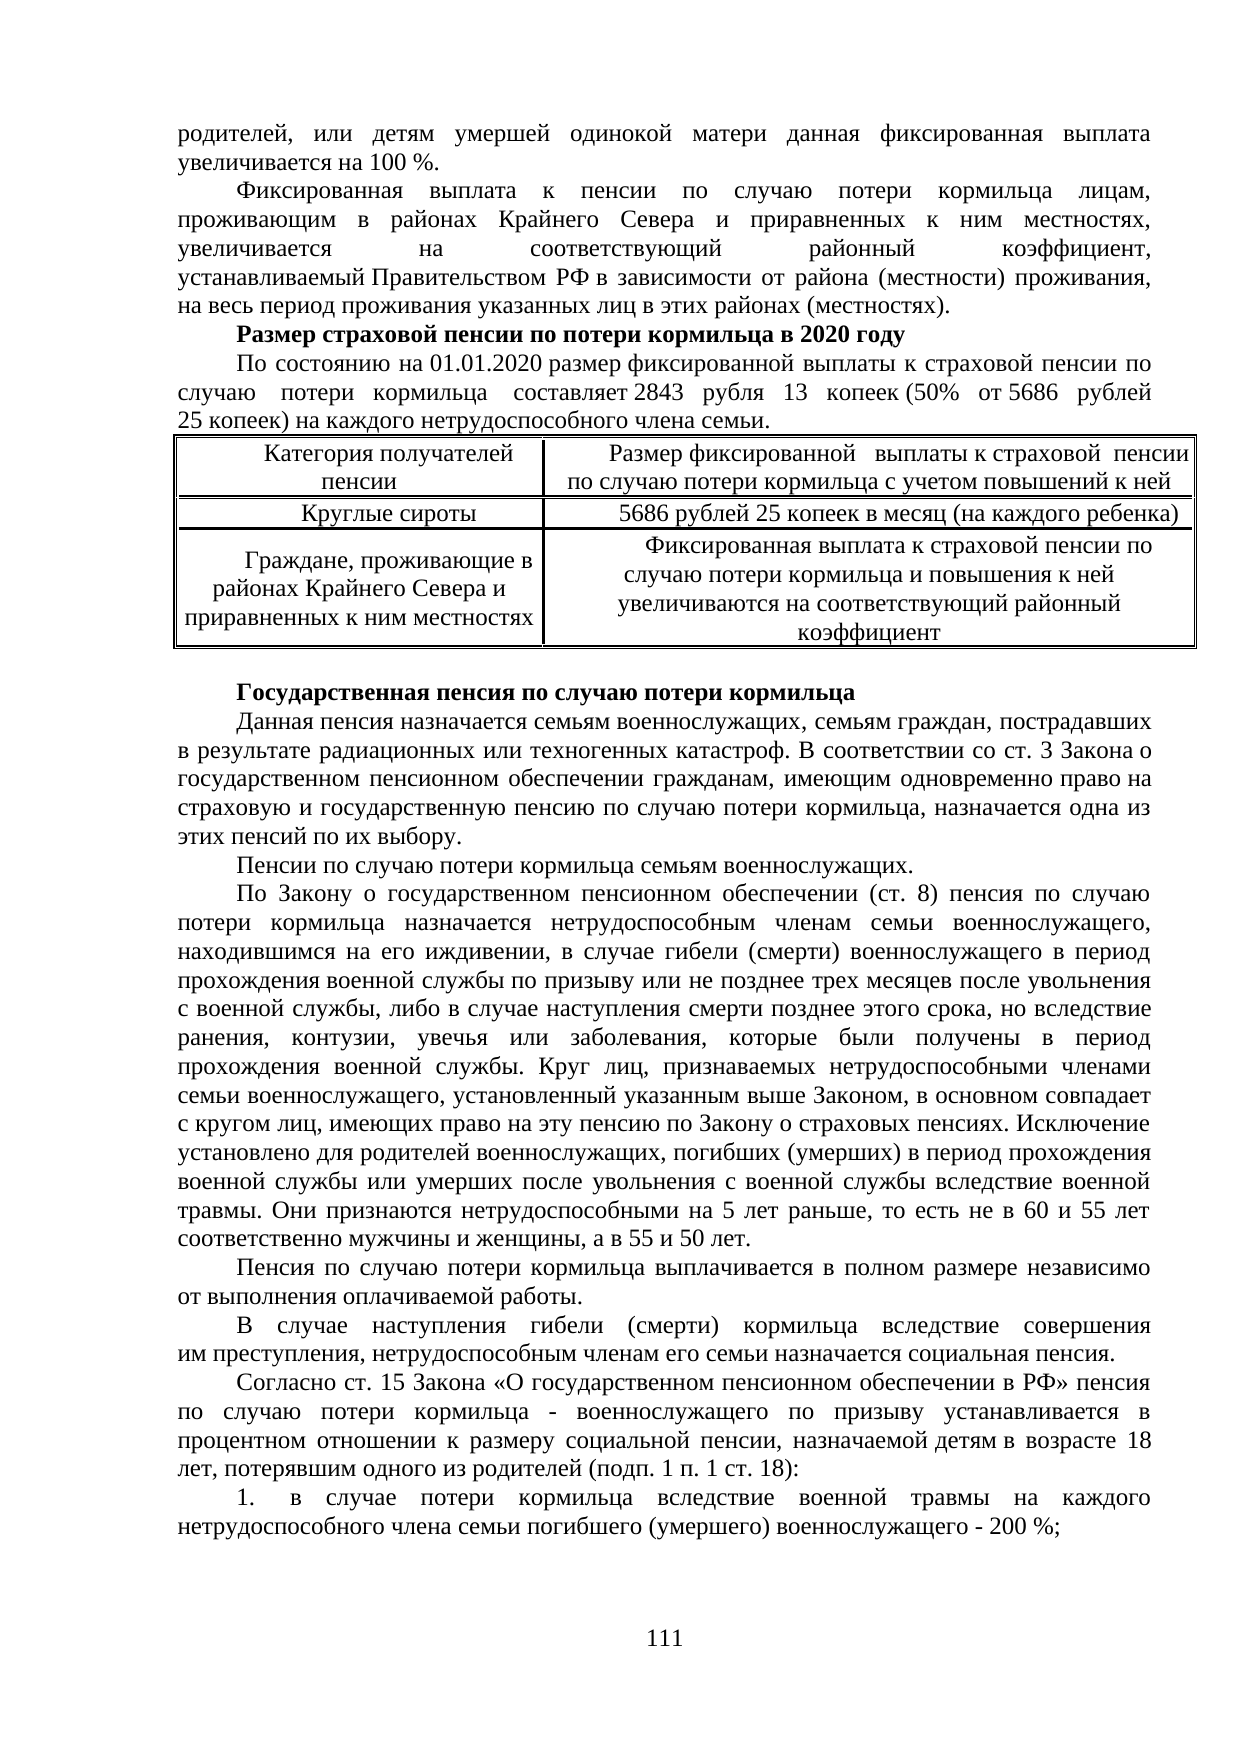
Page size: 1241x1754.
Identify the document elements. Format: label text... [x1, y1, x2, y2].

text Пенсии по случаю потери кормильца семьям военнослужащих. [177, 850, 1152, 878]
text Согласно ст. 15 Закона «О государственном пенсионном обеспечении в РФ» пенсия по случаю потери кормильца - военнослужащего по призыву устанавливается в процентном отношении к размеру социальной пенсии, назначаемой детям в возрасте 18 лет, потерявшим одного из родителей (подп. 1 п. 1 ст. 18): [177, 1367, 1152, 1482]
text По состоянию на 01.01.2020 размер фиксированной выплаты к страховой пенсии по случаю потери кормильца составляет 2843 рубля 13 копеек (50% от 5686 рублей 25 копеек) на каждого нетрудоспособного члена семьи. [177, 348, 1152, 434]
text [177, 118, 1152, 176]
table_cell Фиксированная выплата к страховой пенсии по случаю потери кормильца и повышения к ней увеличиваются на соответствующий районный коэффициент [543, 527, 1194, 645]
table_cell Граждане, проживающие в районах Крайнего Севера и приравненных к ним местностях [177, 527, 543, 645]
text Пенсия по случаю потери кормильца выплачивается в полном размере независимо от выполнения оплачиваемой работы. [177, 1252, 1152, 1310]
text Государственная пенсия по случаю потери кормильца [177, 677, 1152, 706]
table_cell 5686 рублей 25 копеек в месяц (на каждого ребенка) [545, 495, 1194, 527]
text По Закону о государственном пенсионном обеспечении (ст. 8) пенсия по случаю потери кормильца назначается нетрудоспособным членам семьи военнослужащего, находившимся на его иждивении, в случае гибели (смерти) военнослужащего в период прохождения военной службы по призыву или не позднее трех месяцев после увольнения с военной службы, либо в случае наступления смерти позднее этого срока, но вследствие ранения, контузии, увечья или заболевания, которые были получены в период прохождения военной службы. Круг лиц, признаваемых нетрудоспособными членами семьи военнослужащего, установленный указанным выше Законом, в основном совпадает с кругом лиц, имеющих право на эту пенсию по Закону о страховых пенсиях. Исключение установлено для родителей военнослужащих, погибших (умерших) в период прохождения военной службы или умерших после увольнения с военной службы вследствие военной травмы. Они признаются нетрудоспособными на 5 лет раньше, то есть не в 60 и 55 лет соответственно мужчины и женщины, а в 55 и 50 лет. [177, 878, 1152, 1252]
table_header Размер фиксированной выплаты к страховой пенсии по случаю потери кормильца с учетом повышений к ней [543, 438, 1194, 495]
list в случае потери кормильца вследствие военной травмы на каждого нетрудоспособного члена семьи погибшего (умершего) военнослужащего - 200 %; [177, 1482, 1152, 1540]
table_cell Круглые сироты [177, 495, 542, 527]
text Фиксированная выплата к пенсии по случаю потери кормильца лицам, проживающим в районах Крайнего Севера и приравненных к ним местностях, увеличивается на соответствующий районный коэффициент, устанавливаемый Правительством РФ в зависимости от района (местности) проживания, на весь период проживания указанных лиц в этих районах (местностях). [177, 176, 1152, 319]
text Размер страховой пенсии по потери кормильца в 2020 году [177, 319, 1152, 348]
text Данная пенсия назначается семьям военнослужащих, семьям граждан, пострадавших в результате радиационных или техногенных катастроф. В соответствии со ст. 3 Закона о государственном пенсионном обеспечении гражданам, имеющим одновременно право на страховую и государственную пенсию по случаю потери кормильца, назначается одна из этих пенсий по их выбору. [177, 706, 1152, 850]
text В случае наступления гибели (смерти) кормильца вследствие совершения им преступления, нетрудоспособным членам его семьи назначается социальная пенсия. [177, 1310, 1152, 1367]
table_header Категория получателей пенсии [177, 436, 543, 495]
